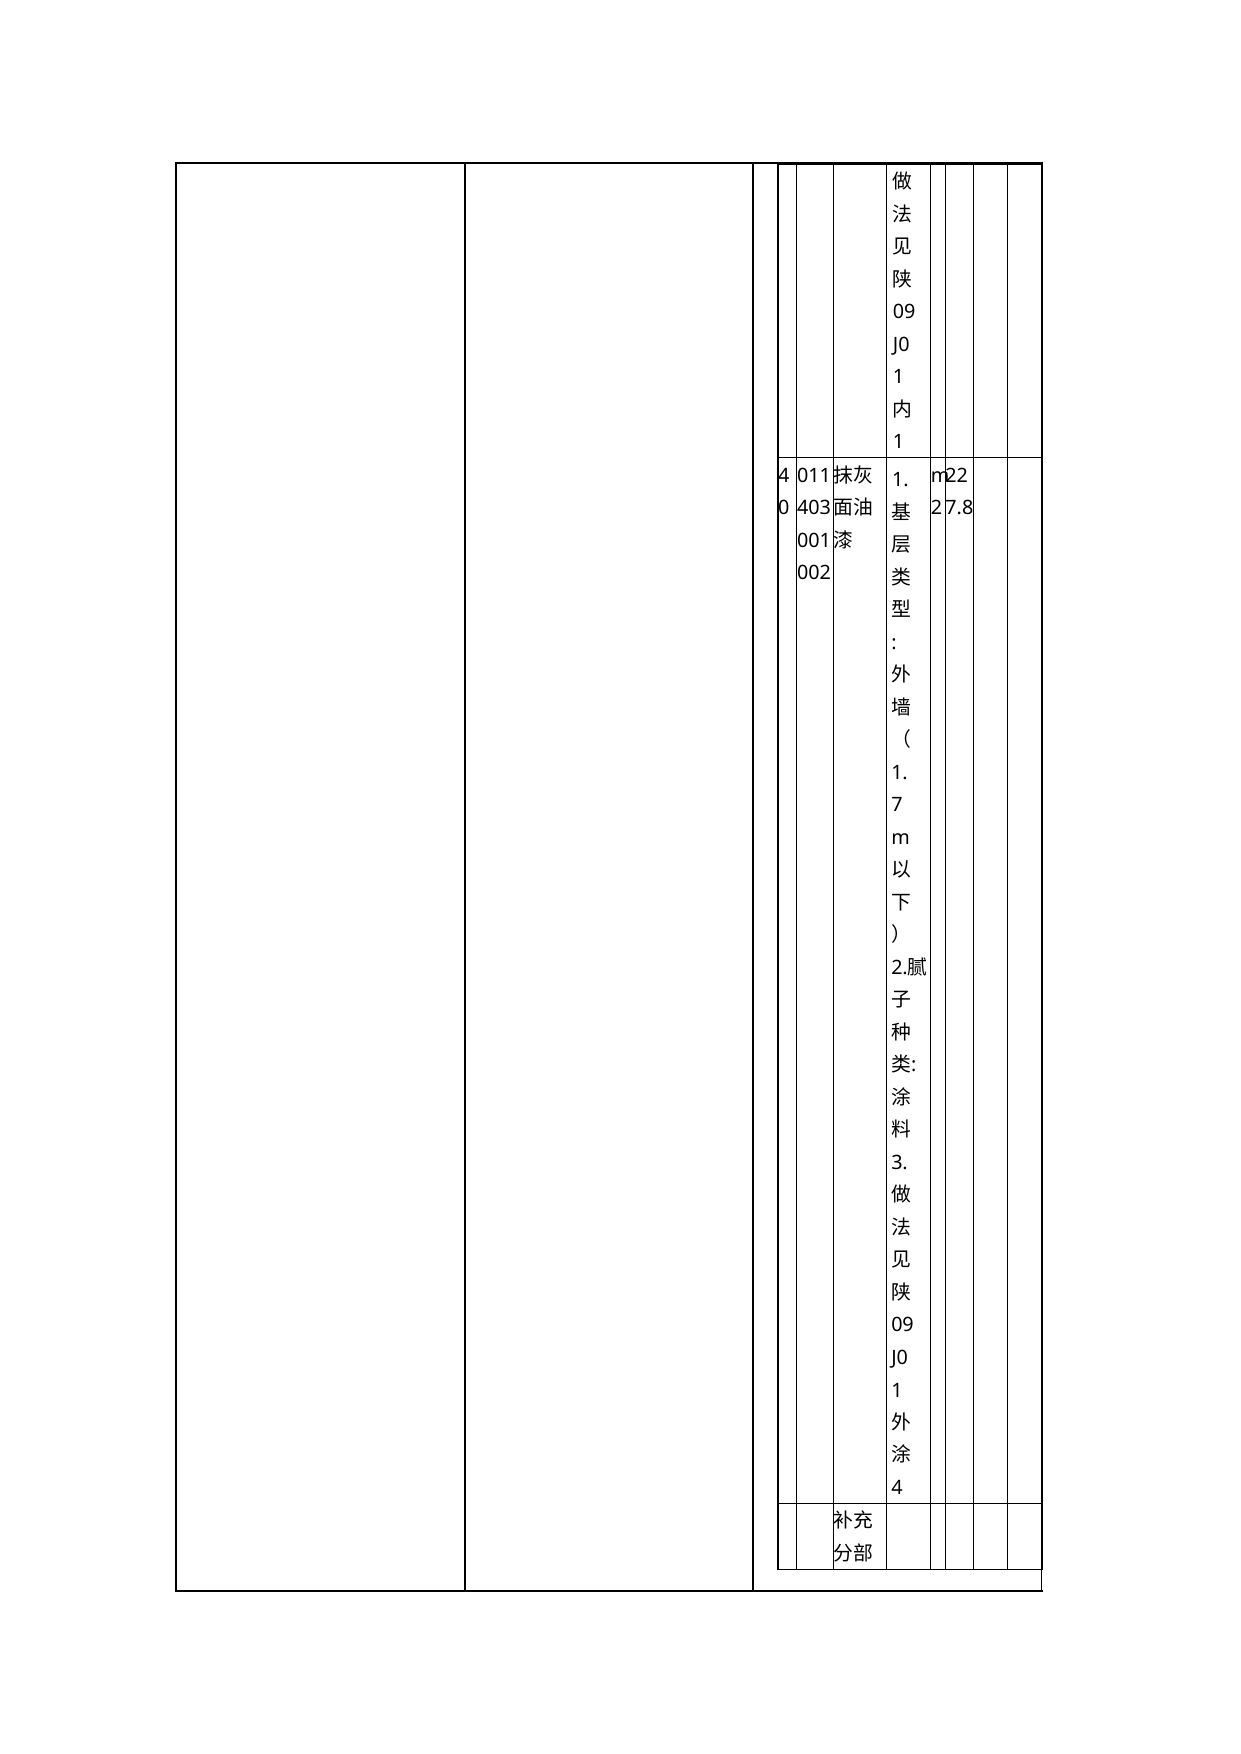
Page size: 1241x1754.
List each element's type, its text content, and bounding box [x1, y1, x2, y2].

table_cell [754, 164, 1041, 1590]
table_cell [466, 164, 752, 1590]
table_cell 1 [177, 164, 464, 1590]
